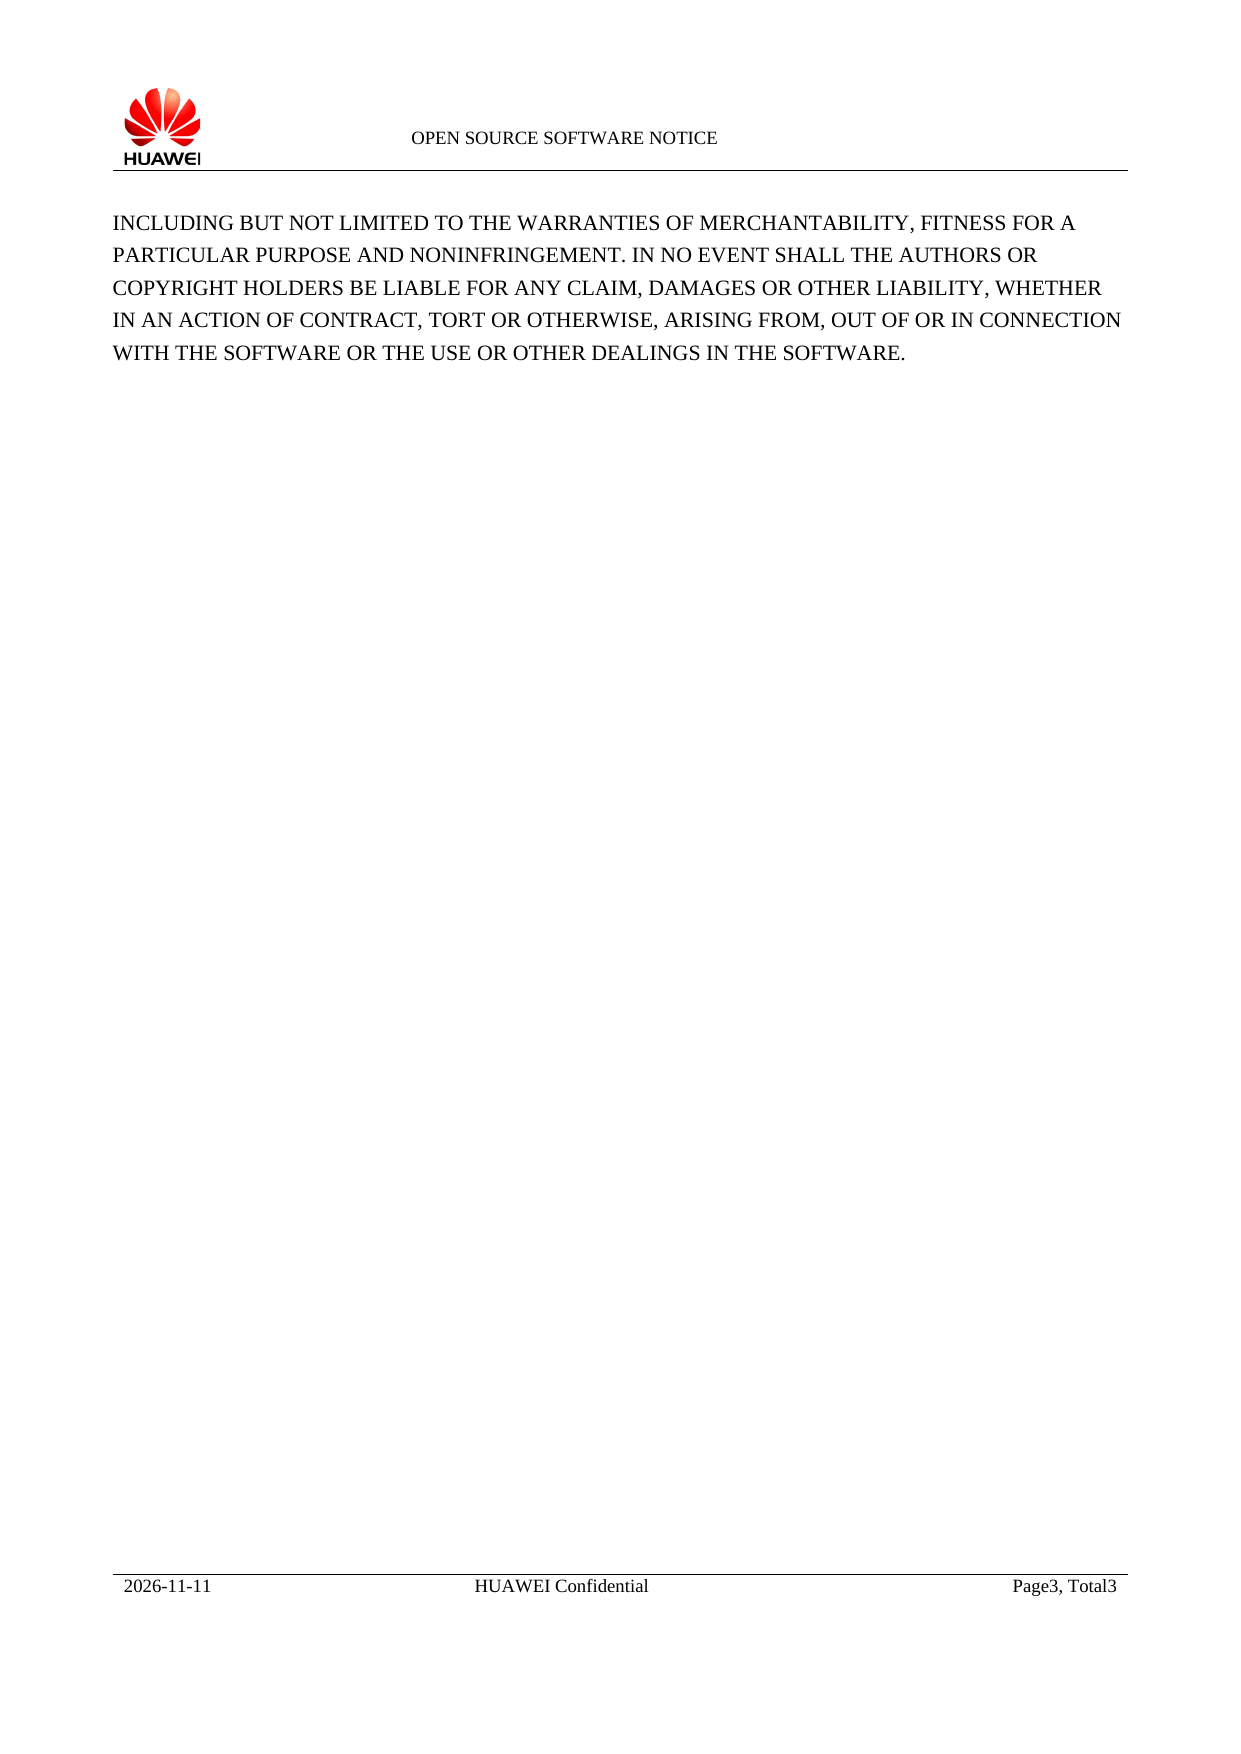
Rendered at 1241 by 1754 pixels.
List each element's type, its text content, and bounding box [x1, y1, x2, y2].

picture [124, 88, 201, 165]
